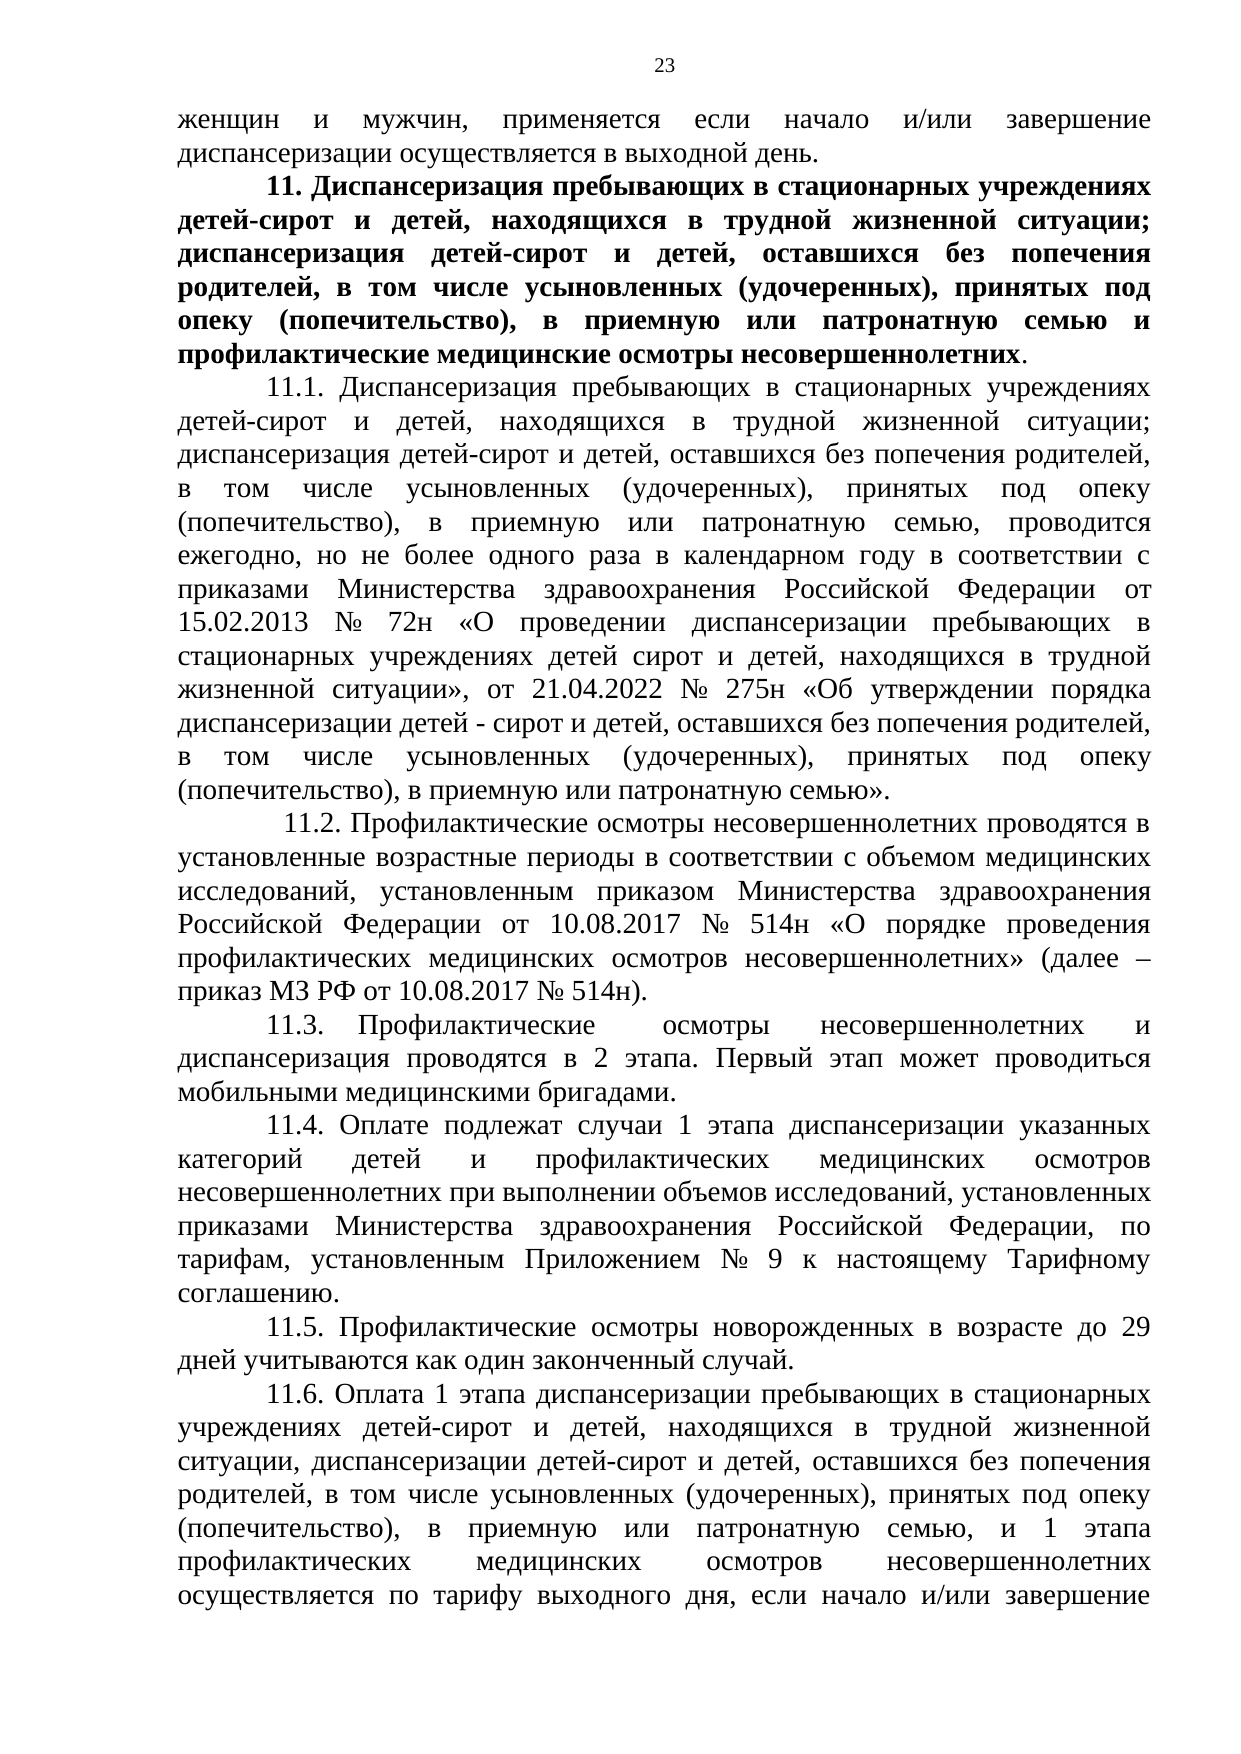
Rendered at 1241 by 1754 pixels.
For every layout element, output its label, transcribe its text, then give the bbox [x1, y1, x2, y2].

title 11. Диспансеризация пребывающих в стационарных учреждениях детей-сирот и детей, находящихся в трудной жизненной ситуации; диспансеризация детей-сирот и детей, оставшихся без попечения родителей, в том числе усыновленных (удочеренных), принятых под опеку (попечительство), в приемную или патронатную семью и профилактические медицинские осмотры несовершеннолетних. [177, 168, 1152, 369]
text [177, 1376, 1152, 1611]
text 11.5. Профилактические осмотры новорожденных в возрасте до 29 дней учитываются как один законченный случай. [177, 1309, 1152, 1376]
title 11.2. Профилактические осмотры несовершеннолетних проводятся в установленные возрастные периоды в соответствии с объемом медицинских исследований, установленным приказом Министерства здравоохранения Российской Федерации от 10.08.2017 № 514н «О порядке проведения профилактических медицинских осмотров несовершеннолетних» (далее – приказ МЗ РФ от 10.08.2017 № 514н). [177, 806, 1152, 1007]
title 11.1. Диспансеризация пребывающих в стационарных учреждениях детей-сирот и детей, находящихся в трудной жизненной ситуации; диспансеризация детей-сирот и детей, оставшихся без попечения родителей, в том числе усыновленных (удочеренных), принятых под опеку (попечительство), в приемную или патронатную семью, проводится ежегодно, но не более одного раза в календарном году в соответствии с приказами Министерства здравоохранения Российской Федерации от 15.02.2013 № 72н «О проведении диспансеризации пребывающих в стационарных учреждениях детей сирот и детей, находящихся в трудной жизненной ситуации», от 21.04.2022 № 275н «Об утверждении порядка диспансеризации детей - сирот и детей, оставшихся без попечения родителей, в том числе усыновленных (удочеренных), принятых под опеку (попечительство), в приемную или патронатную семью». [177, 369, 1152, 806]
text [177, 101, 1152, 168]
text 11.3. Профилактические осмотры несовершеннолетних и диспансеризация проводятся в 2 этапа. Первый этап может проводиться мобильными медицинскими бригадами. [177, 1007, 1152, 1107]
text 11.4. Оплате подлежат случаи 1 этапа диспансеризации указанных категорий детей и профилактических медицинских осмотров несовершеннолетних при выполнении объемов исследований, установленных приказами Министерства здравоохранения Российской Федерации, по тарифам, установленным Приложением № 9 к настоящему Тарифному соглашению. [177, 1107, 1152, 1309]
